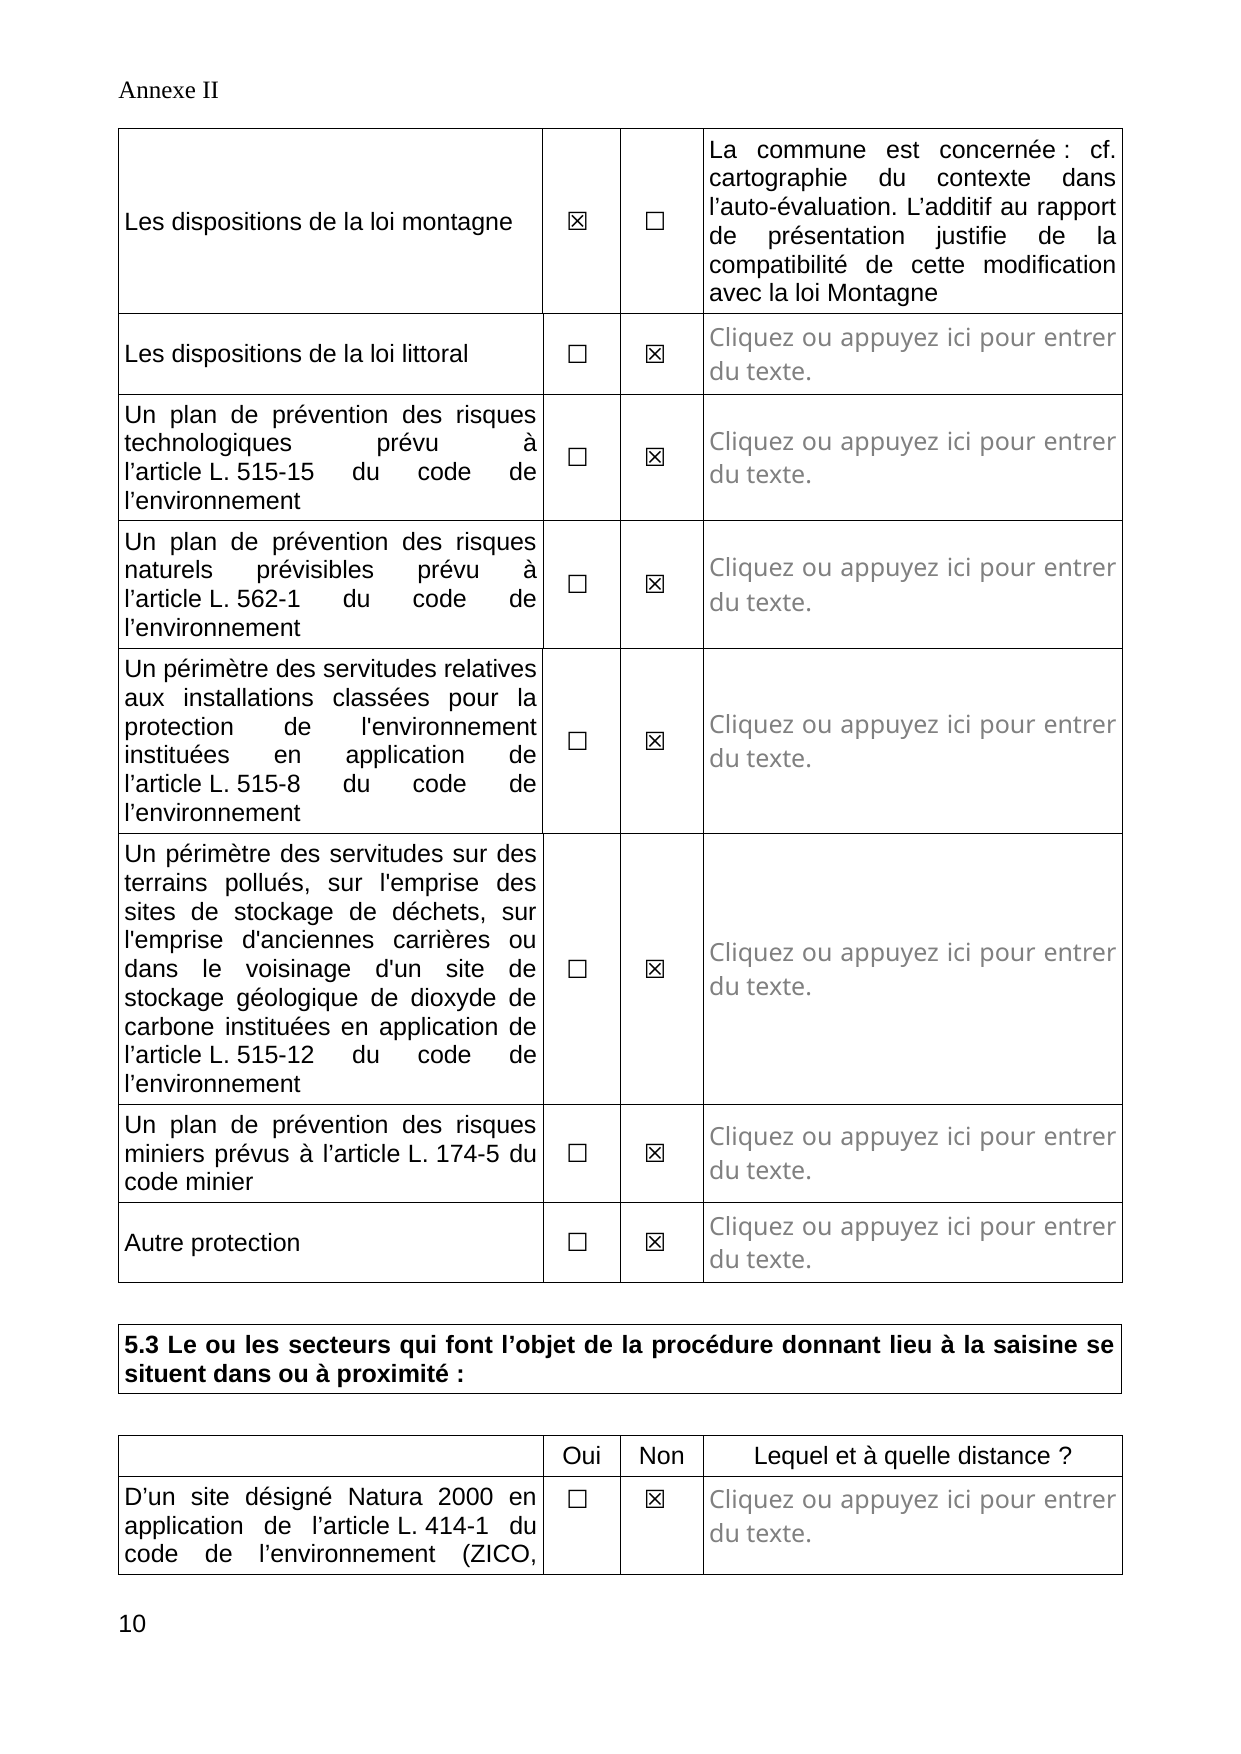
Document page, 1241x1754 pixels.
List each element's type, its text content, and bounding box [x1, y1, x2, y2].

table_cell Un plan de prévention des risques naturels prévisibles prévu à l’article L. 562-1 du code de l’environnement [119, 521, 543, 647]
table_cell Un plan de prévention des risques technologiques prévu à l’article L. 515-15 du code de l’environnement [119, 395, 543, 520]
table_header 5.3 Le ou les secteurs qui font l’objet de la procédure donnant lieu à la saisine se situent dans ou à proximité : [119, 1325, 1121, 1393]
table_header [119, 1436, 543, 1476]
table_cell Les dispositions de la loi montagne [119, 129, 542, 313]
table_cell Les dispositions de la loi littoral [119, 314, 543, 393]
table_cell Un plan de prévention des risques miniers prévus à l’article L. 174-5 du code minier [119, 1105, 543, 1202]
table_cell Un périmètre des servitudes sur des terrains pollués, sur l'emprise des sites de stockage de déchets, sur l'emprise d'anciennes carrières ou dans le voisinage d'un site de stockage géologique de dioxyde de carbone instituées en application de l’article L. 515-12 du code de l’environnement [119, 834, 543, 1104]
table_header Lequel et à quelle distance ? [704, 1436, 1122, 1476]
table_cell Autre protection [119, 1203, 543, 1282]
table_cell Un périmètre des servitudes relatives aux installations classées pour la protection de l'environnement instituées en application de l’article L. 515-8 du code de l’environnement [119, 649, 542, 832]
table_header Oui [544, 1436, 620, 1476]
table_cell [119, 1477, 543, 1574]
table_header Non [621, 1436, 703, 1476]
